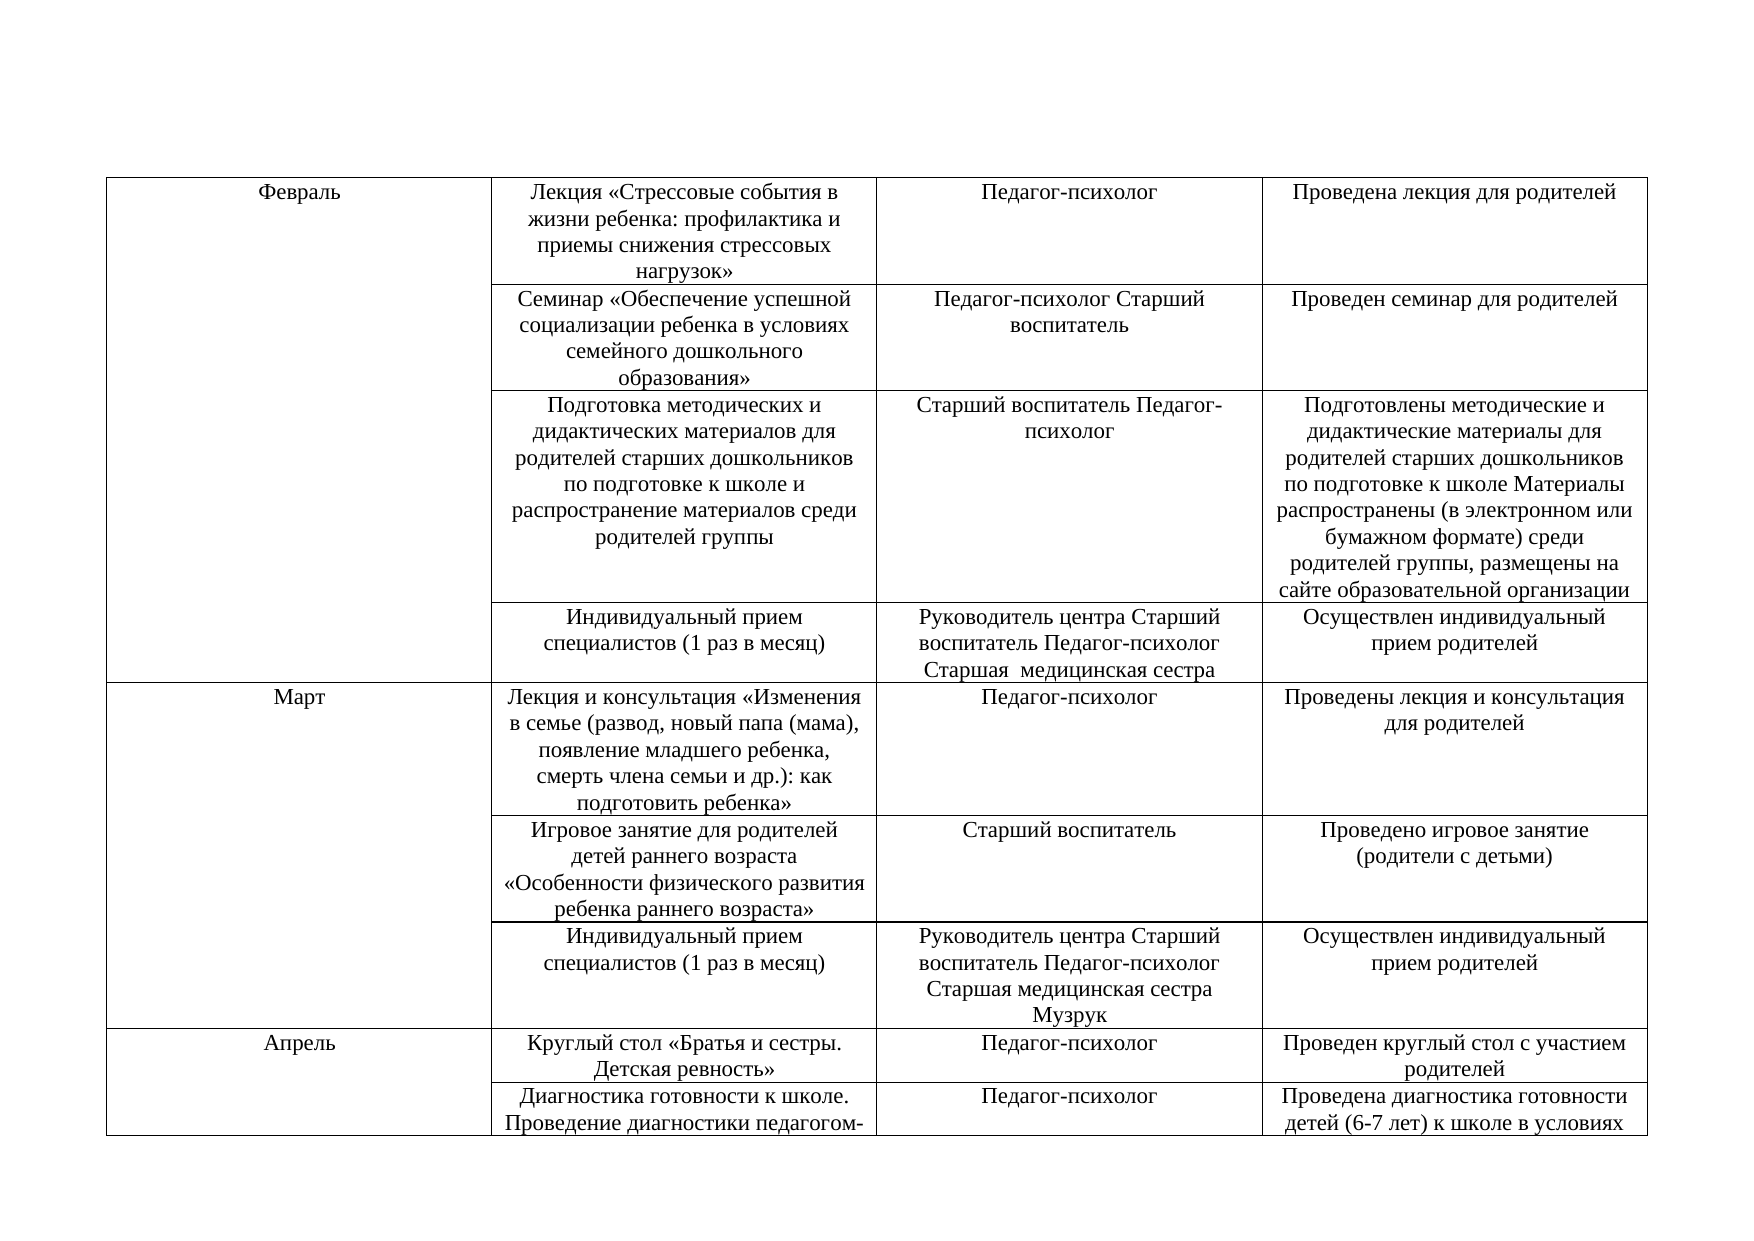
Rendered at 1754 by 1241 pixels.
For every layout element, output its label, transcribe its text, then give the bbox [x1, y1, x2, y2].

table_cell Педагог-психолог [877, 1083, 1262, 1135]
table_cell Педагог-психолог [877, 178, 1262, 284]
table_cell Проведены лекция и консультация для родителей [1263, 683, 1647, 815]
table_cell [1263, 1083, 1647, 1135]
table_cell Апрель [107, 1029, 491, 1135]
table_cell Март [107, 683, 491, 1028]
table_cell Проведен семинар для родителей [1263, 285, 1647, 390]
table_cell Игровое занятие для родителей детей раннего возраста «Особенности физического развития ребенка раннего возраста» [492, 816, 876, 921]
table_cell Руководитель центра Старший воспитатель Педагог-психолог Старшая медицинская сестра [877, 603, 1262, 682]
table_cell Индивидуальный прием специалистов (1 раз в месяц) [492, 923, 876, 1028]
table_cell Педагог-психолог [877, 683, 1262, 815]
table_cell Педагог-психолог Старший воспитатель [877, 285, 1262, 390]
table_cell Февраль [107, 178, 491, 682]
table_cell Руководитель центра Старший воспитатель Педагог-психолог Старшая медицинская сестра Музрук [877, 923, 1262, 1028]
table_cell Семинар «Обеспечение успешной социализации ребенка в условиях семейного дошкольного образования» [492, 285, 876, 390]
table_cell Старший воспитатель [877, 816, 1262, 921]
table_cell Осуществлен индивидуальный прием родителей [1263, 923, 1647, 1028]
table_cell Старший воспитатель Педагог-психолог [877, 391, 1262, 602]
table_cell Проведен круглый стол с участием родителей [1263, 1029, 1647, 1082]
table_cell Лекция и консультация «Изменения в семье (развод, новый папа (мама), появление младшего ребенка, смерть члена семьи и др.): как подготовить ребенка» [492, 683, 876, 815]
table_cell Проведено игровое занятие (родители с детьми) [1263, 816, 1647, 921]
table_cell Проведена лекция для родителей [1263, 178, 1647, 284]
table_cell Лекция «Стрессовые события в жизни ребенка: профилактика и приемы снижения стрессовых нагрузок» [492, 178, 876, 284]
table_cell Круглый стол «Братья и сестры. Детская ревность» [492, 1029, 876, 1082]
table_cell Педагог-психолог [877, 1029, 1262, 1082]
table_cell Индивидуальный прием специалистов (1 раз в месяц) [492, 603, 876, 682]
table_cell Подготовлены методические и дидактические материалы для родителей старших дошкольников по подготовке к школе Материалы распространены (в электронном или бумажном формате) среди родителей группы, размещены на сайте образовательной организации [1263, 391, 1647, 602]
table_cell Подготовка методических и дидактических материалов для родителей старших дошкольников по подготовке к школе и распространение материалов среди родителей группы [492, 391, 876, 602]
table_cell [492, 1083, 876, 1135]
table_cell Осуществлен индивидуальный прием родителей [1263, 603, 1647, 682]
